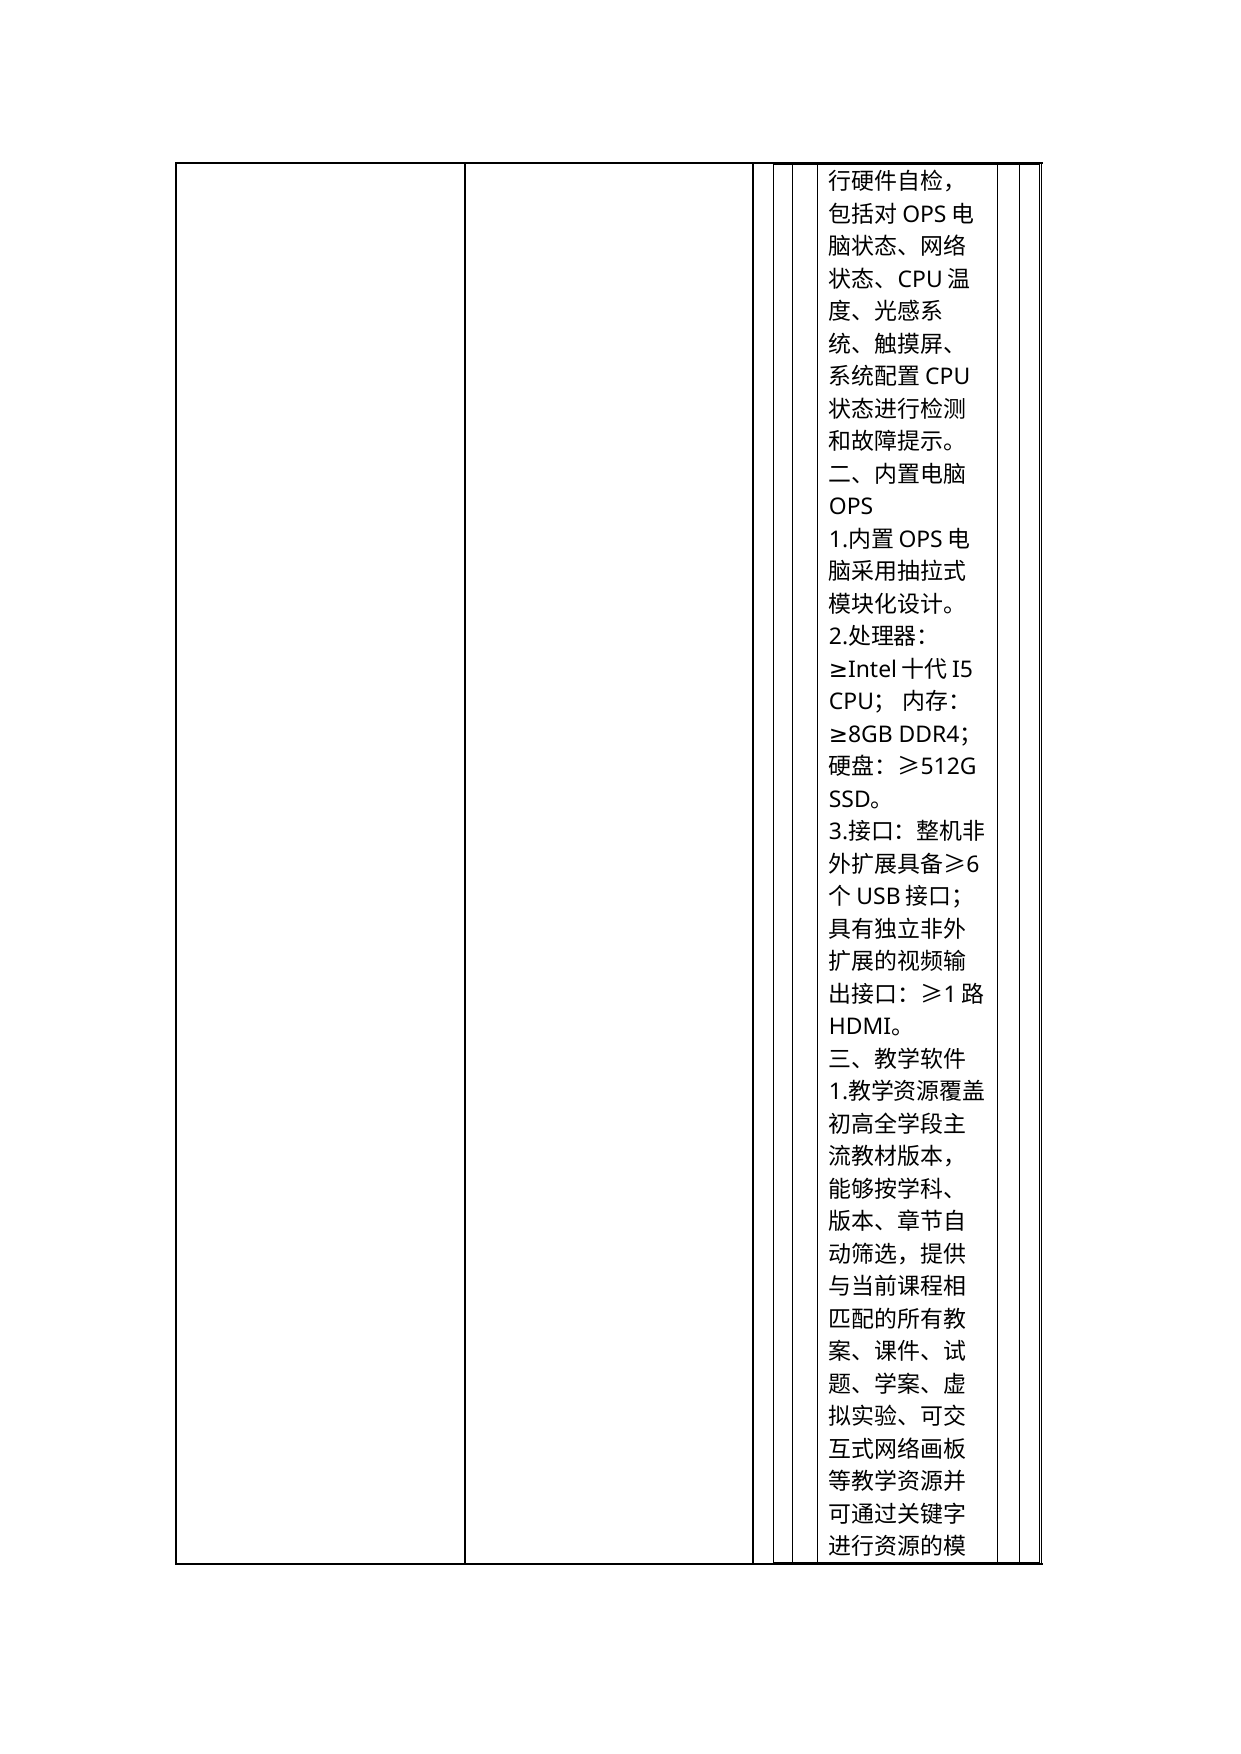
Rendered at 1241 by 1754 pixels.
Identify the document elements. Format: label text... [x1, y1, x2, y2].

table_cell 1 [177, 164, 464, 1563]
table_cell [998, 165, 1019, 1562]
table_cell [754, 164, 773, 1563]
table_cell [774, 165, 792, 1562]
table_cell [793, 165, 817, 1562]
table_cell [818, 165, 997, 1562]
table_cell ★ [466, 164, 752, 1563]
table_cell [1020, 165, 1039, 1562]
